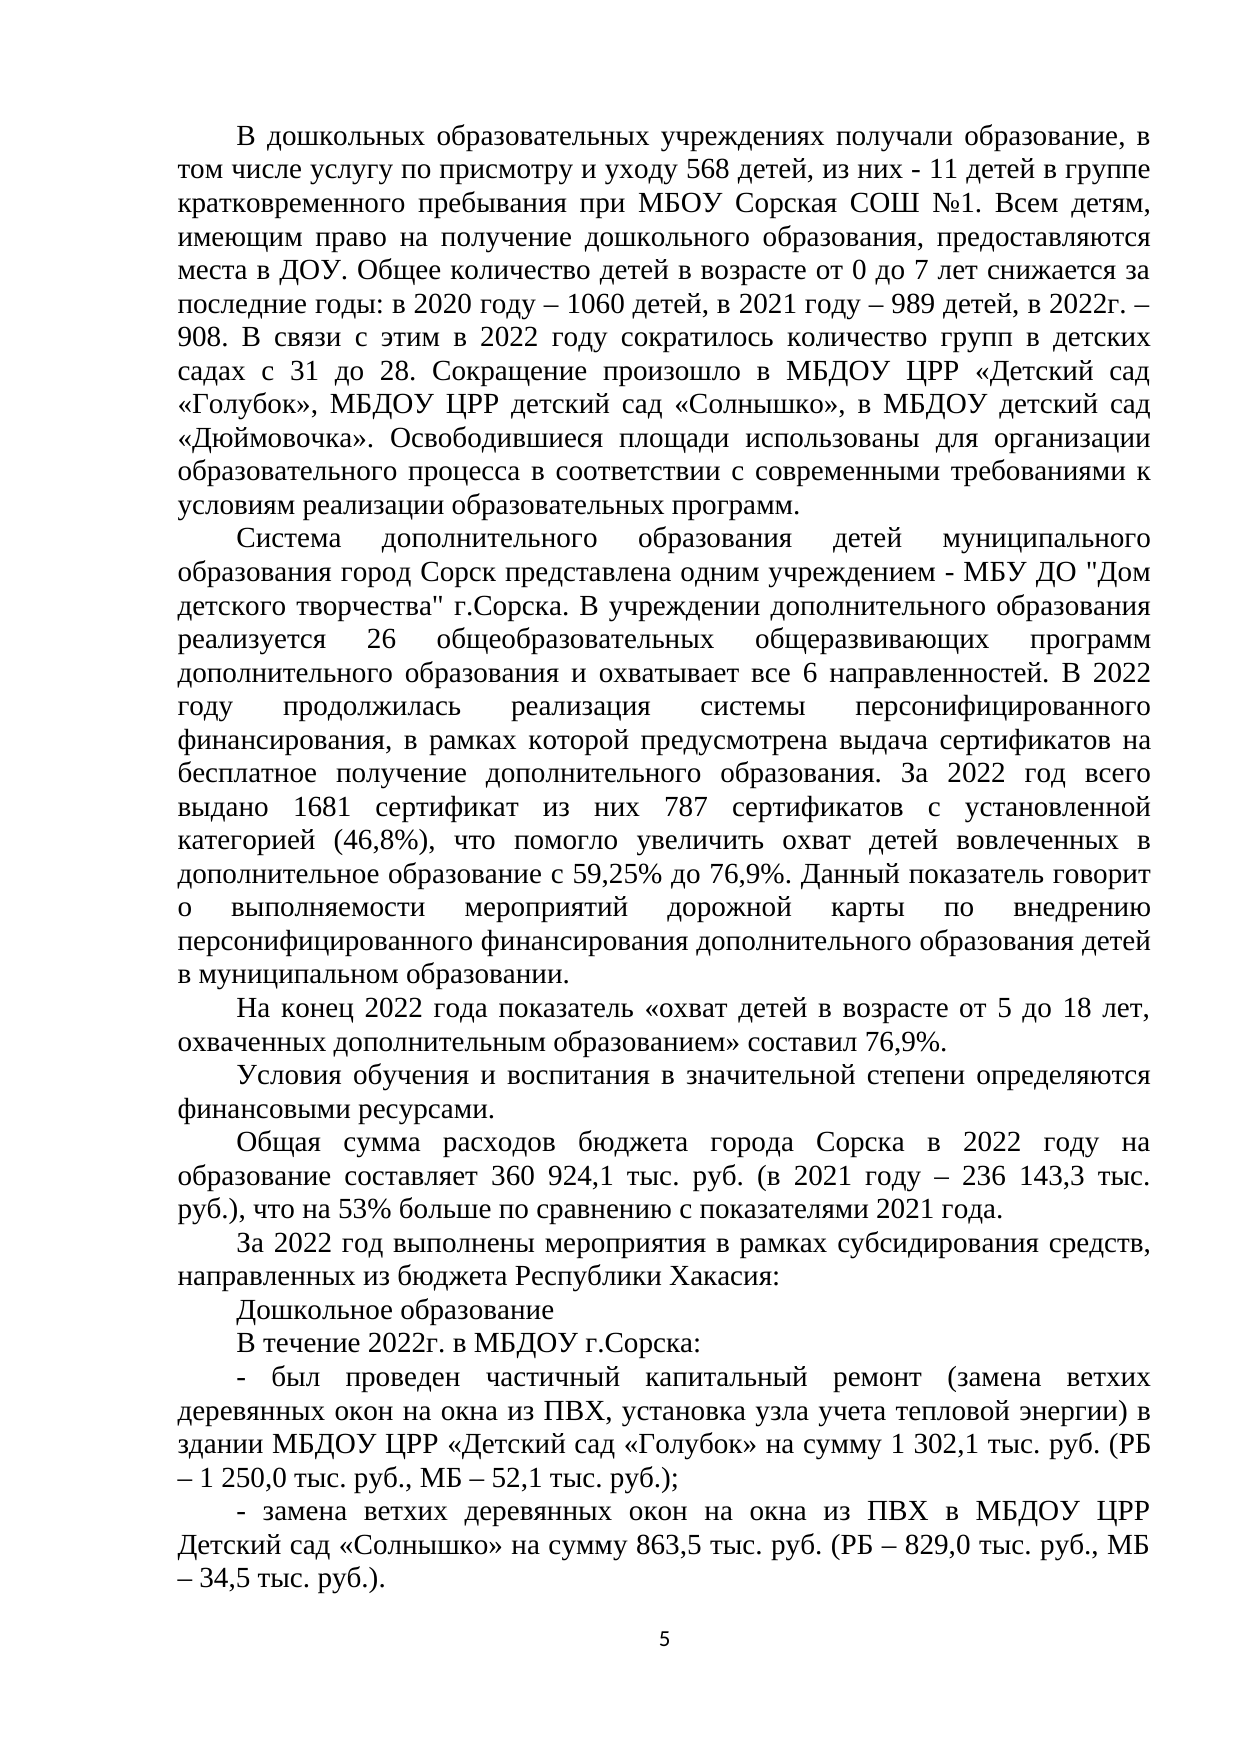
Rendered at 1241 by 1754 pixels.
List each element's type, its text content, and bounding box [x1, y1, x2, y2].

text - замена ветхих деревянных окон на окна из ПВХ в МБДОУ ЦРР Детский сад «Солнышко» на сумму 863,5 тыс. руб. (РБ – 829,0 тыс. руб., МБ – 34,5 тыс. руб.). [177, 1493, 1152, 1594]
text В течение 2022г. в МБДОУ г.Сорска: [177, 1326, 1152, 1359]
text За 2022 год выполнены мероприятия в рамках субсидирования средств, направленных из бюджета Республики Хакасия: [177, 1225, 1152, 1292]
text Дошкольное образование [177, 1292, 1152, 1326]
text Общая сумма расходов бюджета города Сорска в 2022 году на образование составляет 360 924,1 тыс. руб. (в 2021 году – 236 143,3 тыс. руб.), что на 53% больше по сравнению с показателями 2021 года. [177, 1124, 1152, 1225]
text В дошкольных образовательных учреждениях получали образование, в том числе услугу по присмотру и уходу 568 детей, из них - 11 детей в группе кратковременного пребывания при МБОУ Сорская СОШ №1. Всем детям, имеющим право на получение дошкольного образования, предоставляются места в ДОУ. Общее количество детей в возрасте от 0 до 7 лет снижается за последние годы: в 2020 году – 1060 детей, в 2021 году – 989 детей, в 2022г. – 908. В связи с этим в 2022 году сократилось количество групп в детских садах с 31 до 28. Сокращение произошло в МБДОУ ЦРР «Детский сад «Голубок», МБДОУ ЦРР детский сад «Солнышко», в МБДОУ детский сад «Дюймовочка». Освободившиеся площади использованы для организации образовательного процесса в соответствии с современными требованиями к условиям реализации образовательных программ. [177, 118, 1152, 521]
text Система дополнительного образования детей муниципального образования город Сорск представлена одним учреждением - МБУ ДО "Дом детского творчества" г.Сорска. В учреждении дополнительного образования реализуется 26 общеобразовательных общеразвивающих программ дополнительного образования и охватывает все 6 направленностей. В 2022 году продолжилась реализация системы персонифицированного финансирования, в рамках которой предусмотрена выдача сертификатов на бесплатное получение дополнительного образования. За 2022 год всего выдано 1681 сертификат из них 787 сертификатов с установленной категорией (46,8%), что помогло увеличить охват детей вовлеченных в дополнительное образование с 59,25% до 76,9%. Данный показатель говорит о выполняемости мероприятий дорожной карты по внедрению персонифицированного финансирования дополнительного образования детей в муниципальном образовании. [177, 521, 1152, 990]
text На конец 2022 года показатель «охват детей в возрасте от 5 до 18 лет, охваченных дополнительным образованием» составил 76,9%. [177, 990, 1152, 1057]
text - был проведен частичный капитальный ремонт (замена ветхих деревянных окон на окна из ПВХ, установка узла учета тепловой энергии) в здании МБДОУ ЦРР «Детский сад «Голубок» на сумму 1 302,1 тыс. руб. (РБ – 1 250,0 тыс. руб., МБ – 52,1 тыс. руб.); [177, 1359, 1152, 1493]
text Условия обучения и воспитания в значительной степени определяются финансовыми ресурсами. [177, 1057, 1152, 1124]
